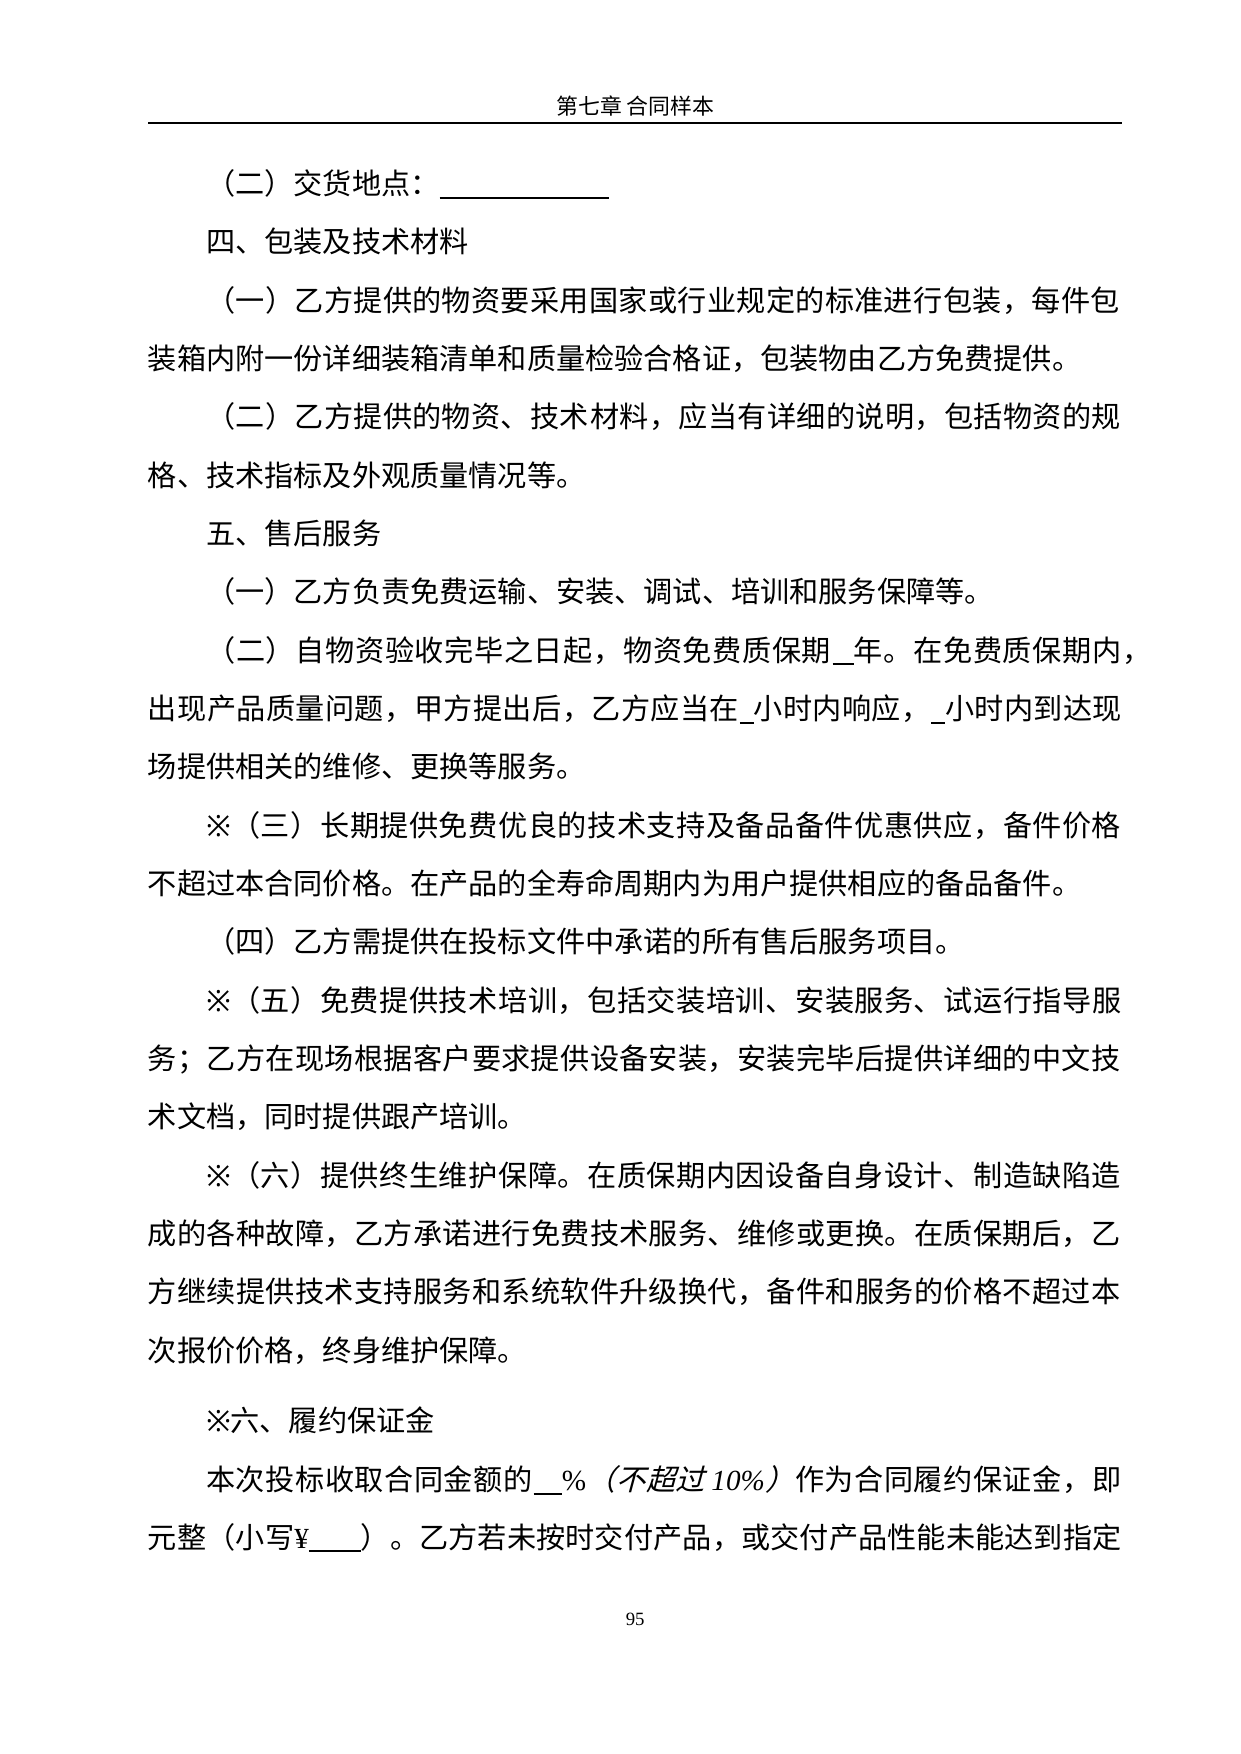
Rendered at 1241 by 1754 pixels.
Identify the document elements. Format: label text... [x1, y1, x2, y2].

text ※（三）长期提供免费优良的技术支持及备品备件优惠供应，备件价格不超过本合同价格。在产品的全寿命周期内为用户提供相应的备品备件。 [148, 789, 1122, 906]
text （一）乙方提供的物资要采用国家或行业规定的标准进行包装，每件包装箱内附一份详细装箱清单和质量检验合格证，包装物由乙方免费提供。 [148, 264, 1122, 381]
text ※（五）免费提供技术培训，包括交装培训、安装服务、试运行指导服务；乙方在现场根据客户要求提供设备安装，安装完毕后提供详细的中文技术文档，同时提供跟产培训。 [148, 964, 1122, 1139]
text （二）乙方提供的物资、技术材料，应当有详细的说明，包括物资的规格、技术指标及外观质量情况等。 [148, 381, 1122, 498]
subtitle 五、售后服务 [148, 498, 1122, 556]
text （一）乙方负责免费运输、安装、调试、培训和服务保障等。 [148, 556, 1122, 614]
subtitle 四、包装及技术材料 [148, 206, 1122, 264]
text （二）交货地点： [148, 148, 1122, 206]
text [148, 1443, 1122, 1560]
subtitle ※六、履约保证金 [148, 1385, 1122, 1443]
text ※（六）提供终生维护保障。在质保期内因设备自身设计、制造缺陷造成的各种故障，乙方承诺进行免费技术服务、维修或更换。在质保期后，乙方继续提供技术支持服务和系统软件升级换代，备件和服务的价格不超过本次报价价格，终身维护保障。 [148, 1139, 1122, 1373]
text （四）乙方需提供在投标文件中承诺的所有售后服务项目。 [148, 906, 1122, 964]
text （二）自物资验收完毕之日起，物资免费质保期 年。在免费质保期内，出现产品质量问题，甲方提出后，乙方应当在 小时内响应， 小时内到达现场提供相关的维修、更换等服务。 [148, 614, 1122, 789]
